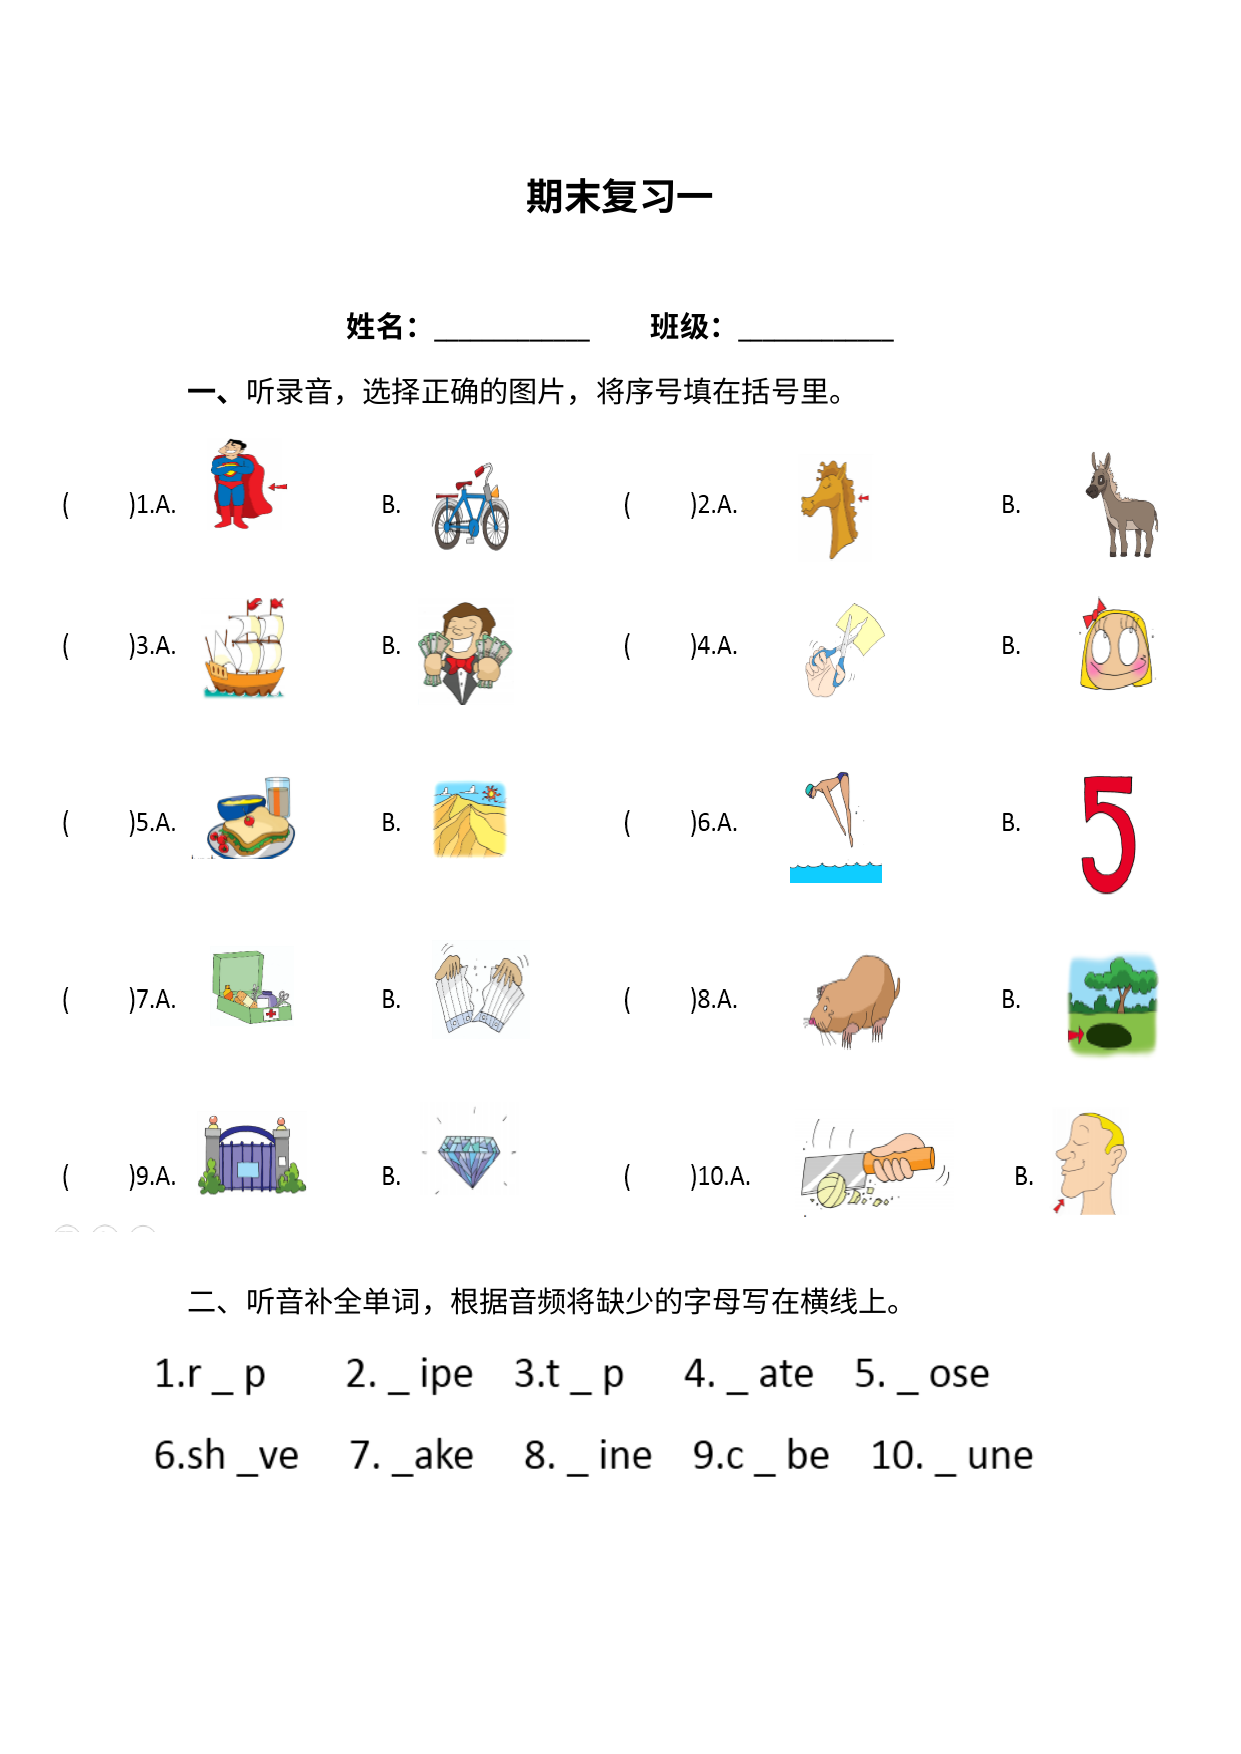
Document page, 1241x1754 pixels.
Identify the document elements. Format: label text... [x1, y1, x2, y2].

text 期末复习一 [187, 162, 1053, 227]
text 姓名：_____________ 班级：_____________ [187, 292, 1053, 357]
text 二、听音补全单词，根据音频将缺少的字母写在横线上。 [187, 1267, 1053, 1327]
text 一、听录音，选择正确的图片，将序号填在括号里。 [187, 357, 1053, 422]
picture [110, 1327, 1092, 1514]
picture [50, 423, 1174, 1232]
